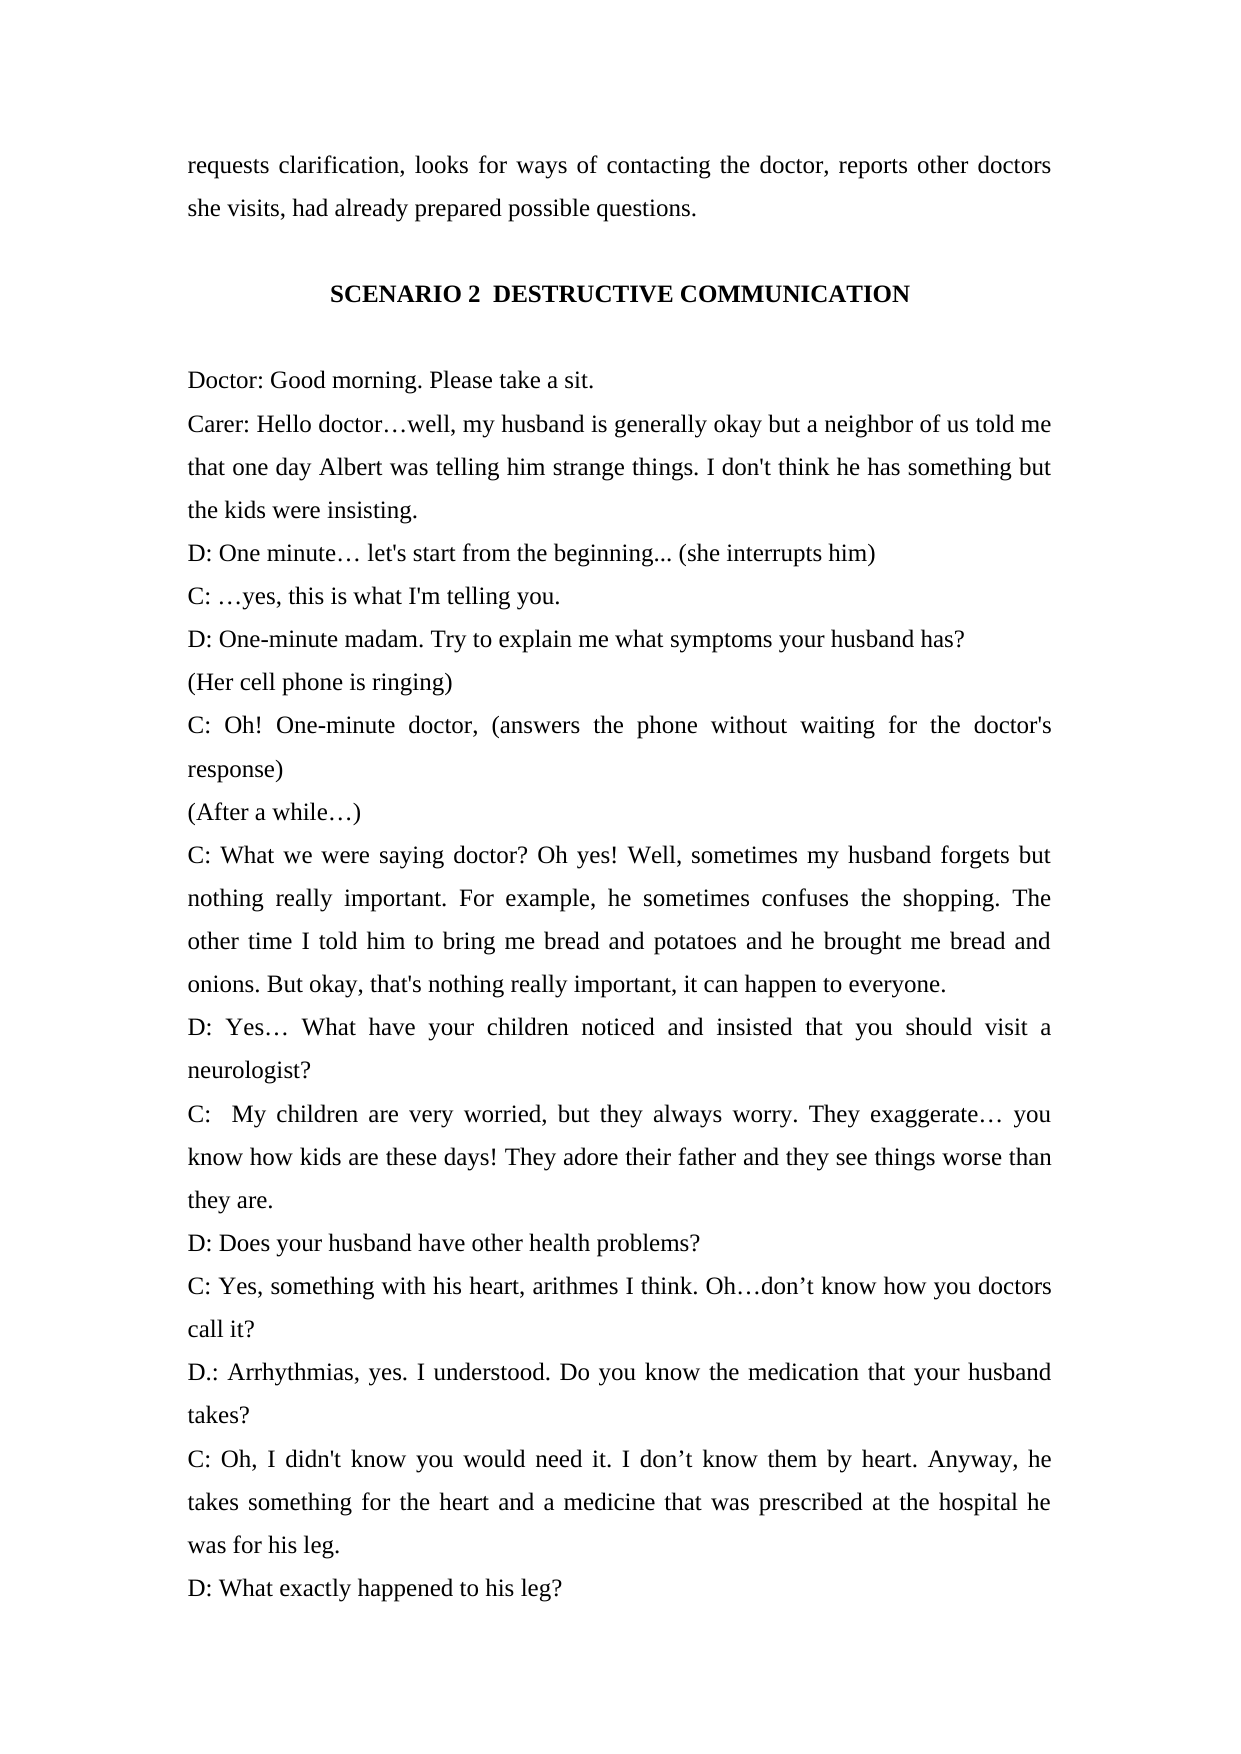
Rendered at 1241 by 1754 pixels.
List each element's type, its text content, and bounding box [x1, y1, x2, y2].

text C: What we were saying doctor? Oh yes! Well, sometimes my husband forgets but nothing really important. For example, he sometimes confuses the shopping. The other time I told him to bring me bread and potatoes and he brought me bread and onions. But okay, that's nothing really important, it can happen to everyone. [187, 840, 1053, 998]
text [187, 150, 1053, 222]
text D: Does your husband have other health problems? [187, 1228, 1053, 1257]
text C: Oh! One-minute doctor, (answers the phone without waiting for the doctor's response) [187, 711, 1053, 782]
text Doctor: Good morning. Please take a sit. [187, 366, 1053, 394]
text D.: Arrhythmias, yes. I understood. Do you know the medication that your husband takes? [187, 1357, 1053, 1429]
text D: One minute… let's start from the beginning... (she interrupts him) [187, 538, 1053, 567]
text D: One-minute madam. Try to explain me what symptoms your husband has? [187, 624, 1053, 653]
text SCENARIO 2 DESTRUCTIVE COMMUNICATION [187, 279, 1053, 308]
text C: Yes, something with his heart, arithmes I think. Oh…don’t know how you doctors call it? [187, 1271, 1053, 1343]
text (After a while…) [187, 797, 1053, 826]
text D: What exactly happened to his leg? [187, 1573, 1053, 1602]
text (Her cell phone is ringing) [187, 667, 1053, 696]
text C: …yes, this is what I'm telling you. [187, 581, 1053, 610]
text Carer: Hello doctor…well, my husband is generally okay but a neighbor of us told me that one day Albert was telling him strange things. I don't think he has something but the kids were insisting. [187, 409, 1053, 524]
text C: My children are very worried, but they always worry. They exaggerate… you know how kids are these days! They adore their father and they see things worse than they are. [187, 1099, 1053, 1214]
text D: Yes… What have your children noticed and insisted that you should visit a neurologist? [187, 1012, 1053, 1084]
text C: Oh, I didn't know you would need it. I don’t know them by heart. Anyway, he takes something for the heart and a medicine that was prescribed at the hospital he was for his leg. [187, 1444, 1053, 1559]
